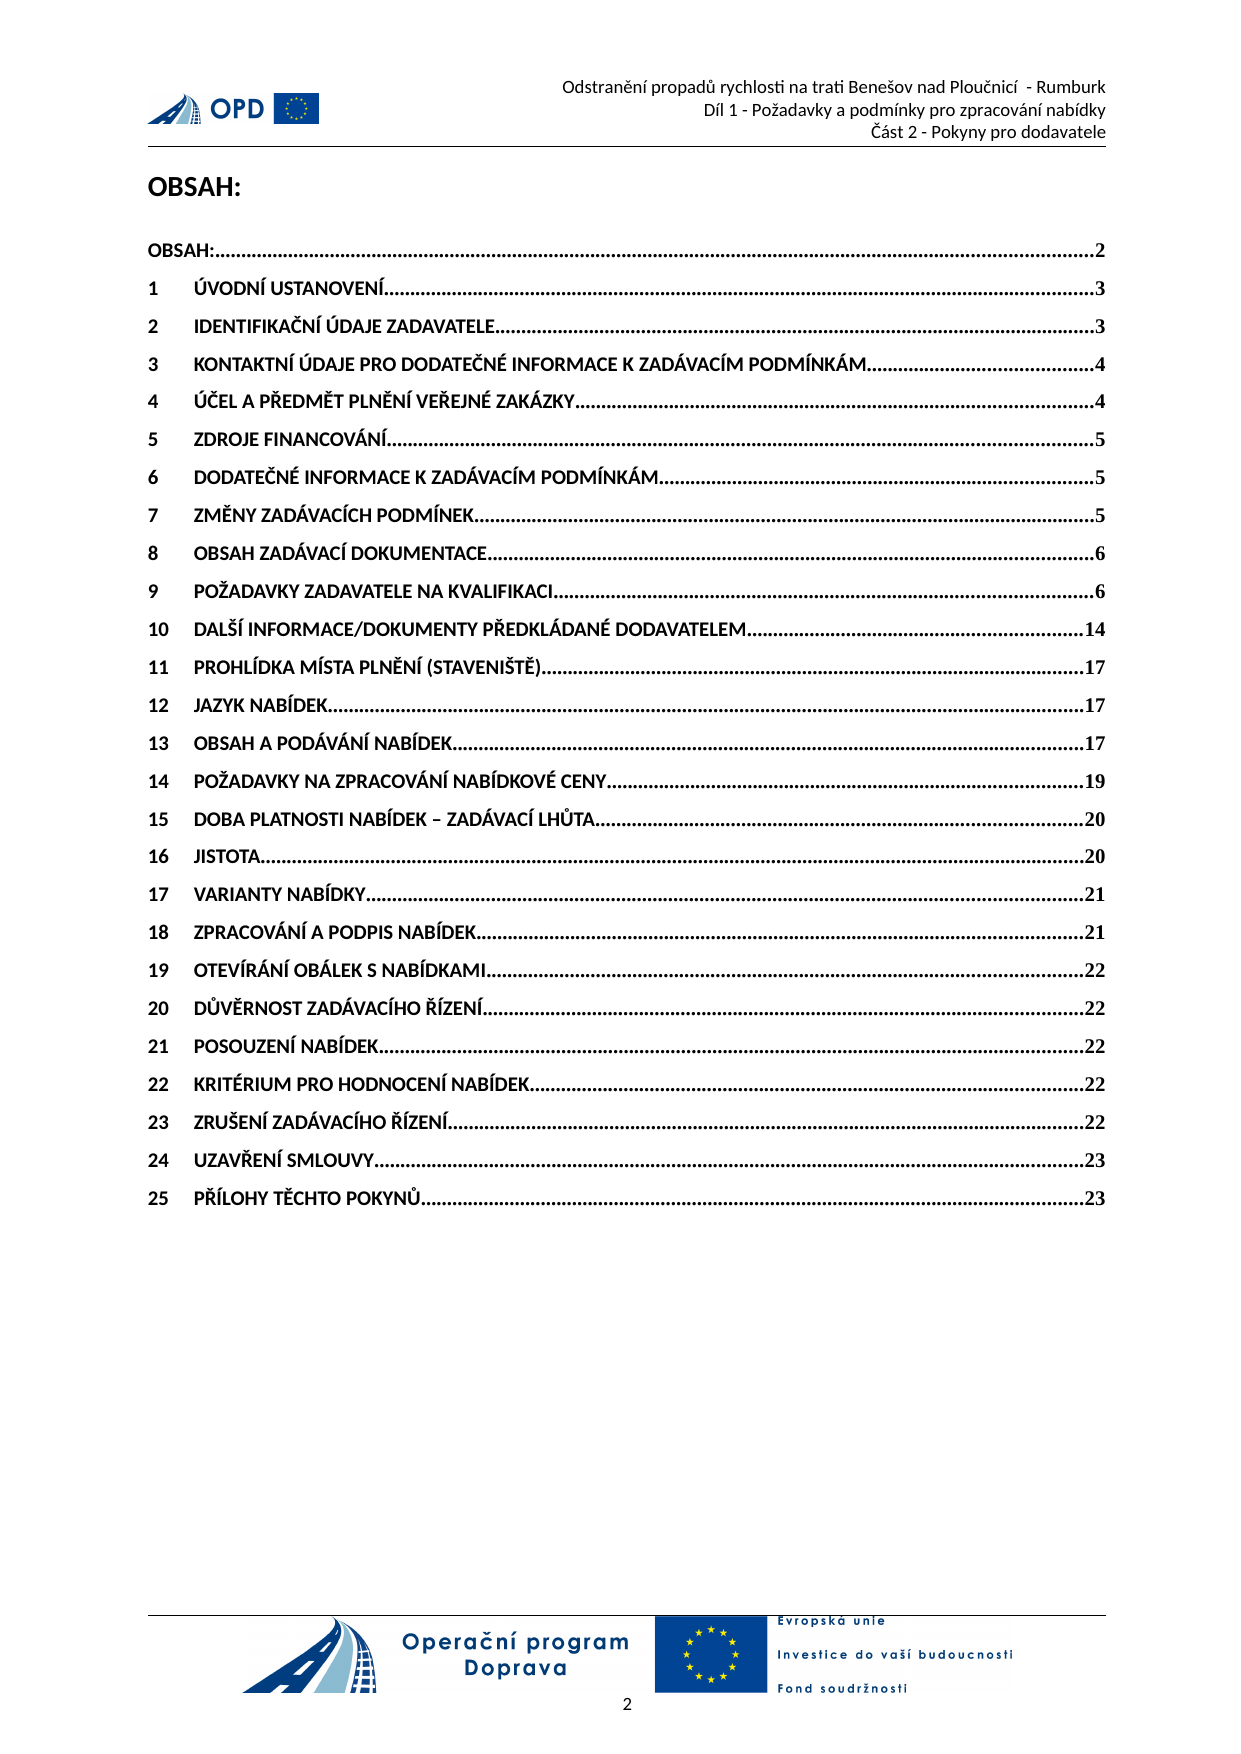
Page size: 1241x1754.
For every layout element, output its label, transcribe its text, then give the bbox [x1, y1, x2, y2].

text 19 OTEVÍRÁNÍ OBÁLEK S NABÍDKAMI 22 [148, 957, 1106, 983]
text 21 POSOUZENÍ NABÍDEK 22 [148, 1033, 1106, 1059]
text 15 DOBA PLATNOSTI NABÍDEK – ZADÁVACÍ LHŮTA 20 [148, 806, 1106, 831]
text 14 POŽADAVKY NA ZPRACOVÁNÍ NABÍDKOVÉ CENY 19 [148, 768, 1106, 793]
text OBSAH: [148, 168, 1106, 204]
text 25 PŘÍLOHY TĚCHTO POKYNŮ 23 [148, 1185, 1106, 1210]
text 10 DALŠÍ INFORMACE/DOKUMENTY PŘEDKLÁDANÉ DODAVATELEM 14 [148, 616, 1106, 642]
text 9 POŽADAVKY ZADAVATELE NA KVALIFIKACI 6 [148, 578, 1106, 604]
text 12 JAZYK NABÍDEK 17 [148, 692, 1106, 717]
text 1 ÚVODNÍ USTANOVENÍ 3 [148, 275, 1106, 300]
text 4 ÚČEL A PŘEDMĚT PLNĚNÍ VEŘEJNÉ ZAKÁZKY 4 [148, 389, 1106, 414]
text OBSAH: 2 [148, 237, 1106, 262]
text 5 ZDROJE FINANCOVÁNÍ 5 [148, 427, 1106, 452]
text 7 ZMĚNY ZADÁVACÍCH PODMÍNEK 5 [148, 502, 1106, 528]
text 11 PROHLÍDKA MÍSTA PLNĚNÍ (STAVENIŠTĚ) 17 [148, 654, 1106, 679]
text 23 ZRUŠENÍ ZADÁVACÍHO ŘÍZENÍ 22 [148, 1109, 1106, 1134]
text 3 KONTAKTNÍ ÚDAJE PRO DODATEČNÉ INFORMACE K ZADÁVACÍM PODMÍNKÁM 4 [148, 351, 1106, 376]
picture [147, 93, 319, 124]
text 13 OBSAH A PODÁVÁNÍ NABÍDEK 17 [148, 730, 1106, 755]
text 22 KRITÉRIUM PRO HODNOCENÍ NABÍDEK 22 [148, 1071, 1106, 1097]
text 18 ZPRACOVÁNÍ A PODPIS NABÍDEK 21 [148, 919, 1106, 945]
text 16 JISTOTA 20 [148, 844, 1106, 869]
text 6 DODATEČNÉ INFORMACE K ZADÁVACÍM PODMÍNKÁM 5 [148, 464, 1106, 490]
text 8 OBSAH ZADÁVACÍ DOKUMENTACE 6 [148, 540, 1106, 566]
text 2 IDENTIFIKAČNÍ ÚDAJE ZADAVATELE 3 [148, 313, 1106, 338]
text 17 VARIANTY NABÍDKY 21 [148, 882, 1106, 907]
text 20 DŮVĚRNOST ZADÁVACÍHO ŘÍZENÍ 22 [148, 995, 1106, 1021]
text 24 UZAVŘENÍ SMLOUVY 23 [148, 1147, 1106, 1172]
picture [242, 1616, 1012, 1693]
